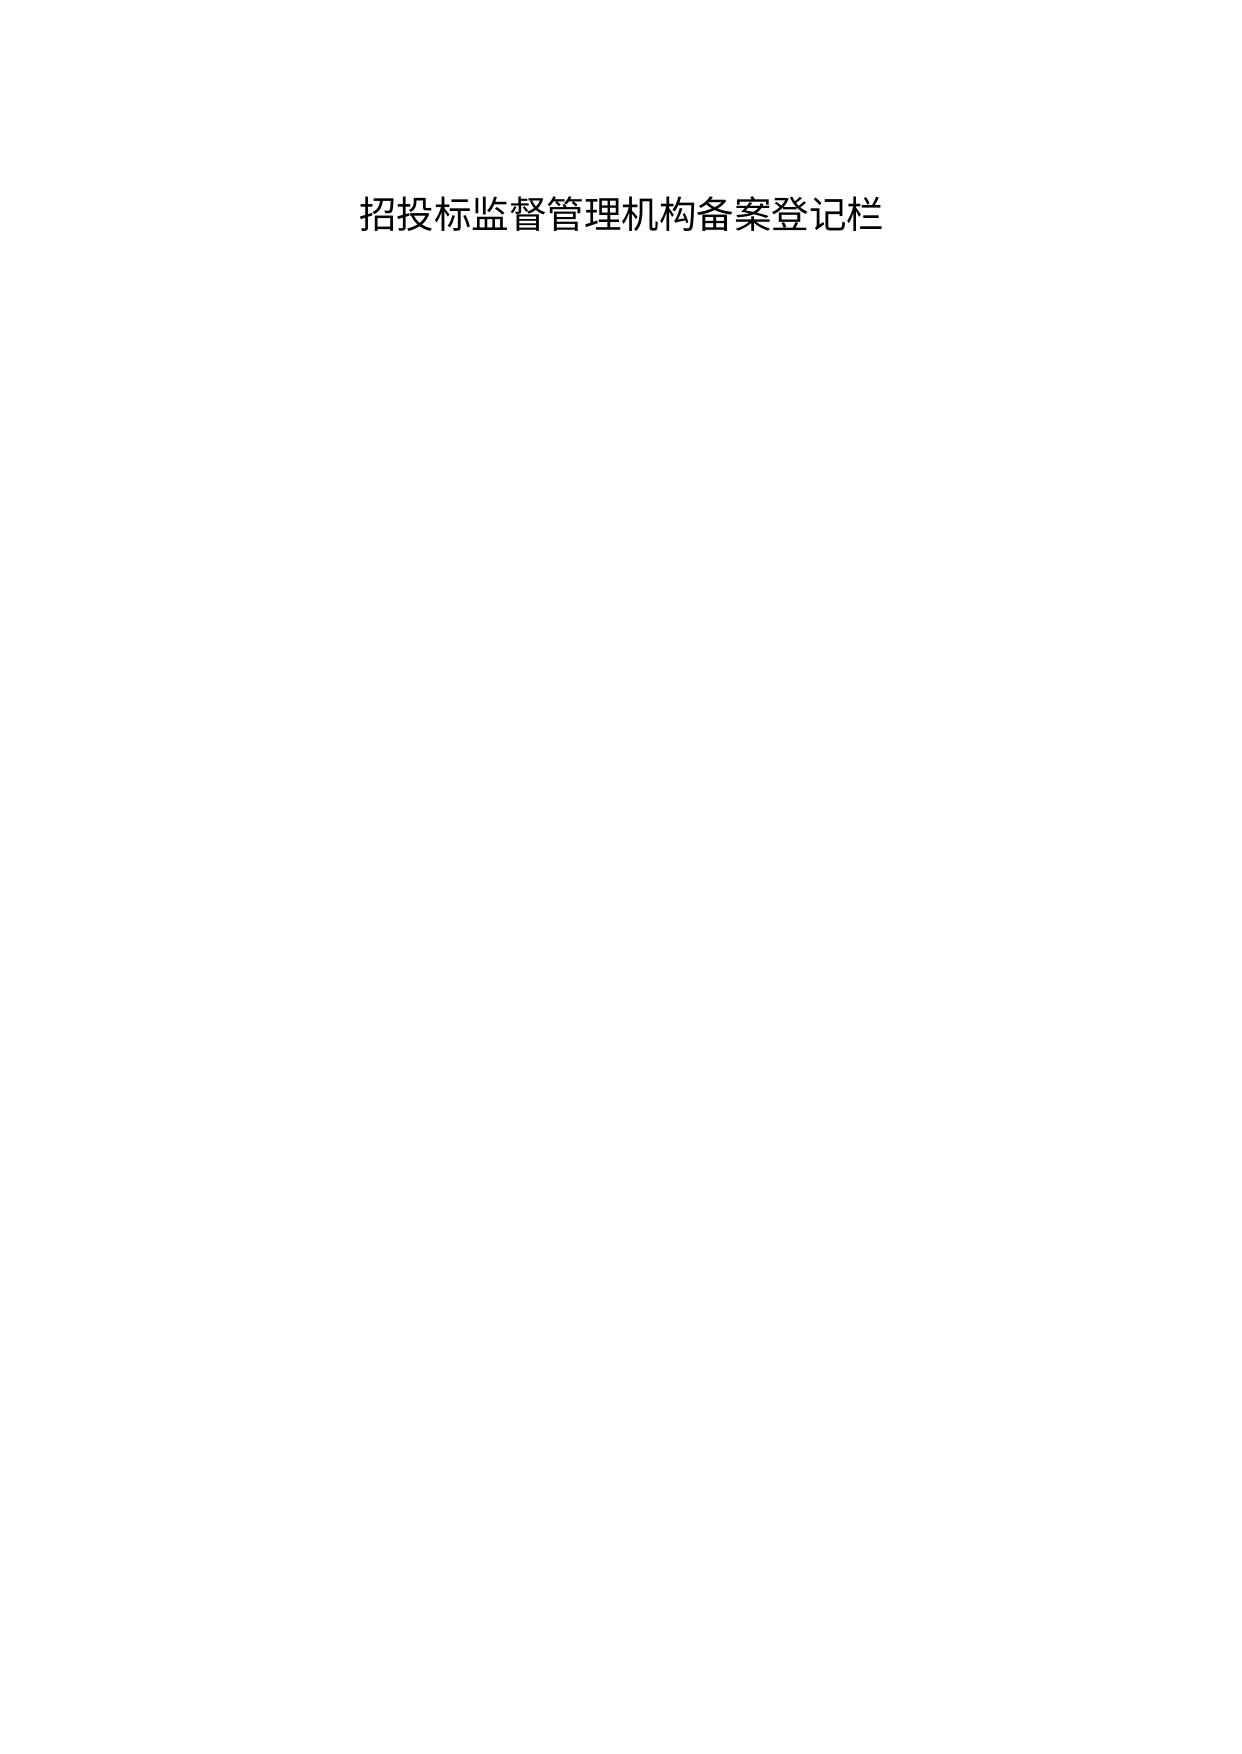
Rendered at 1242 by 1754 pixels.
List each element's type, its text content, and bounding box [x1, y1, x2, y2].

text 招投标监督管理机构备案登记栏 [359, 191, 1055, 237]
